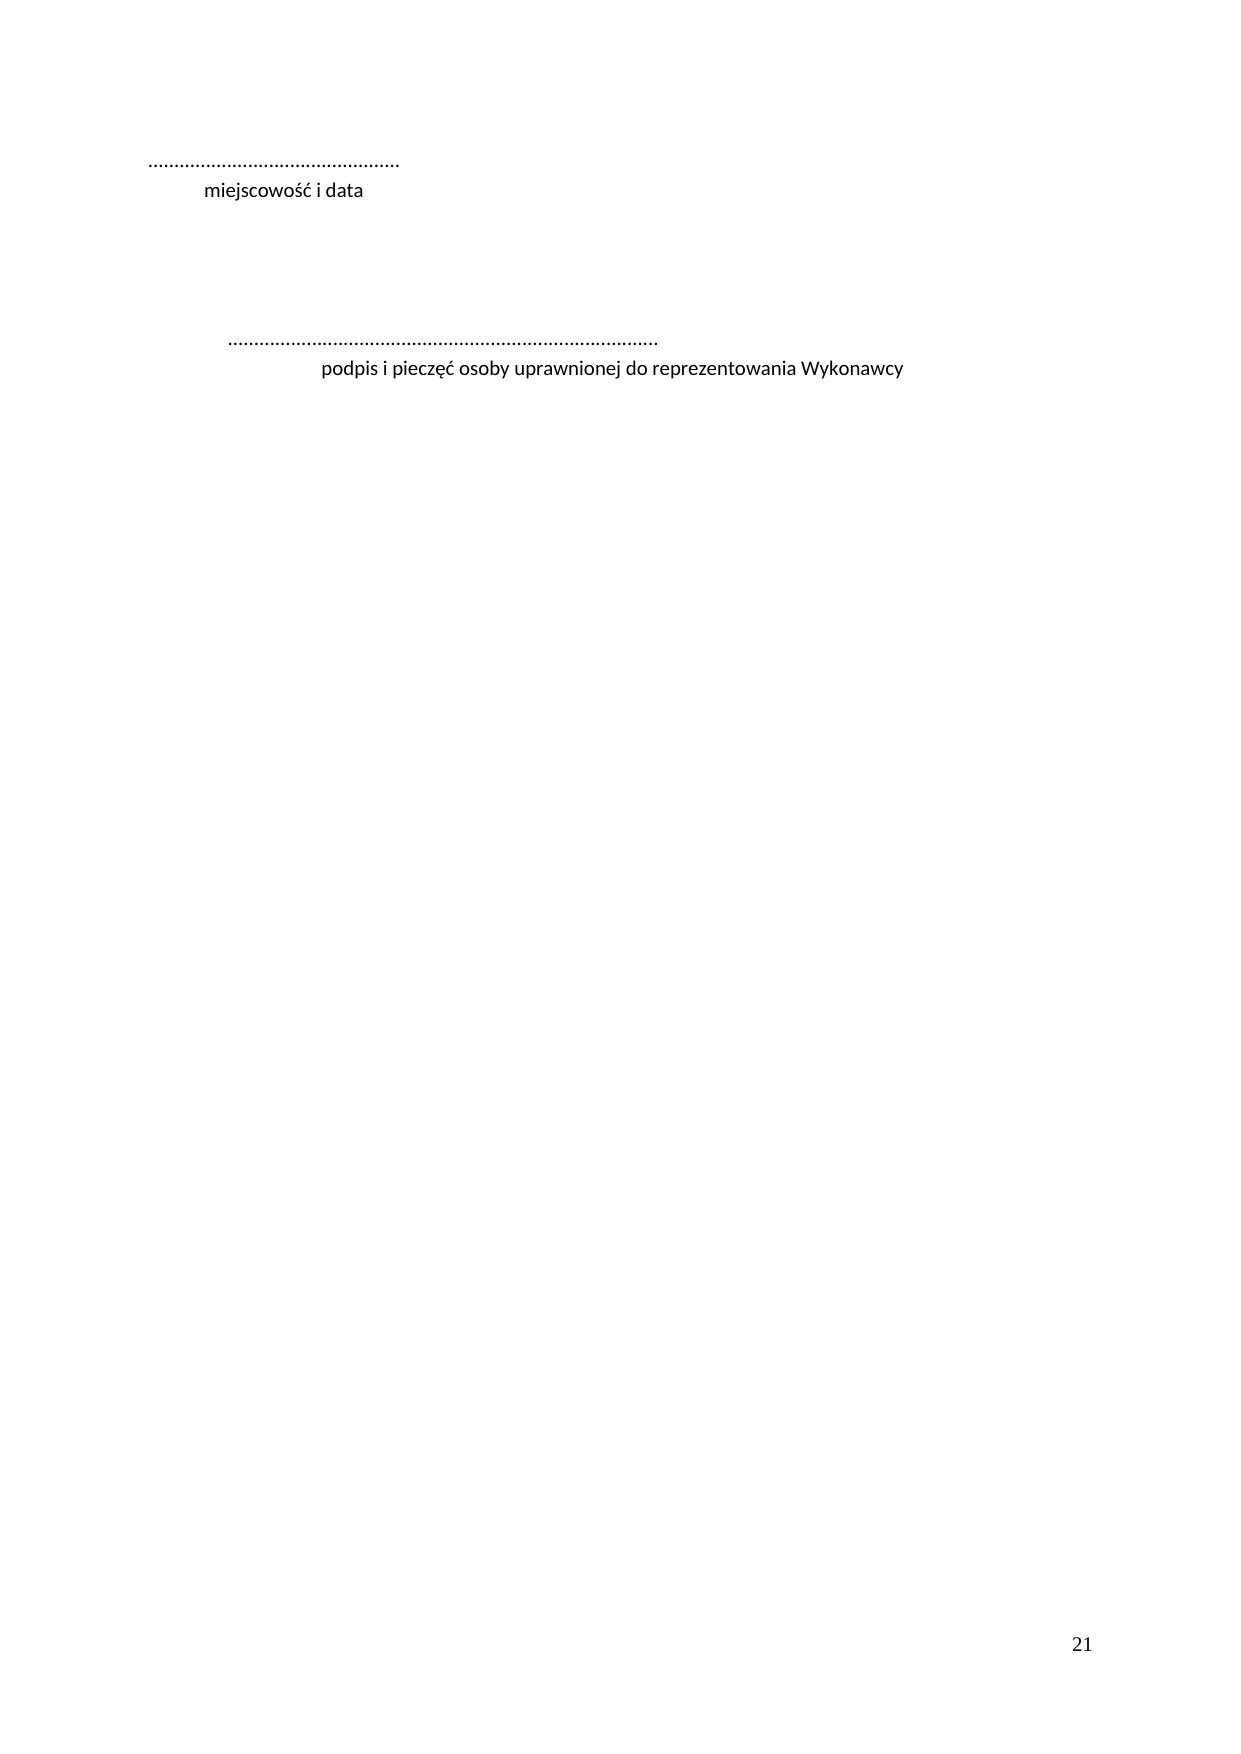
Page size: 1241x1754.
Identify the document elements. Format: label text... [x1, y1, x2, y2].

text ................................................ [148, 148, 1093, 173]
text .................................................................................. [148, 325, 1093, 351]
text podpis i pieczęć osoby uprawnionej do reprezentowania Wykonawcy [148, 355, 1093, 380]
text miejscowość i data [148, 177, 1093, 203]
